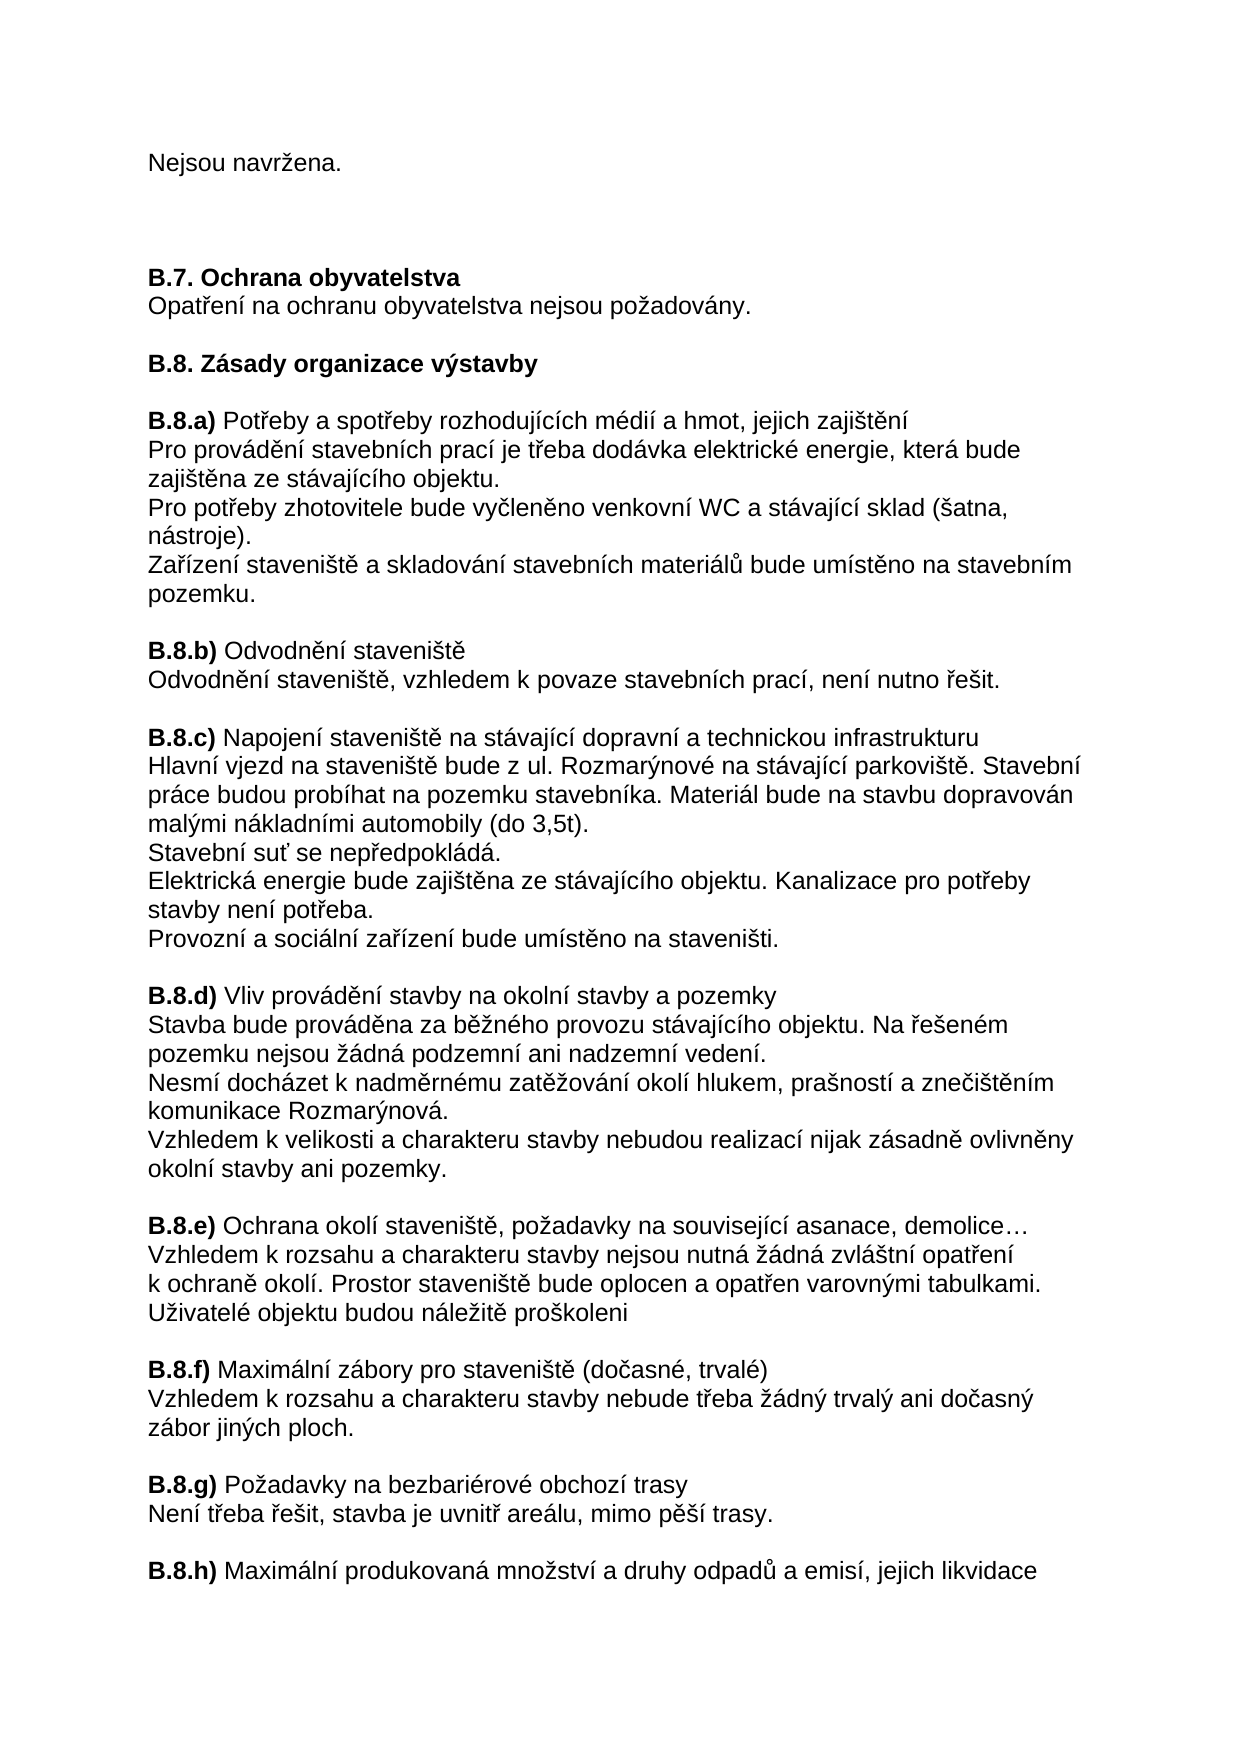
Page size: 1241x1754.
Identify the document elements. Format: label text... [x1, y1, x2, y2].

text Vzhledem k rozsahu a charakteru stavby nejsou nutná žádná zvláštní opatření k ochraně okolí. Prostor staveniště bude oplocen a opatřen varovnými tabulkami. Uživatelé objektu budou náležitě proškoleni [148, 1240, 1093, 1326]
text Nesmí docházet k nadměrnému zatěžování okolí hlukem, prašností a znečištěním komunikace Rozmarýnová. [148, 1068, 1093, 1125]
text Není třeba řešit, stavba je uvnitř areálu, mimo pěší trasy. [148, 1499, 1093, 1528]
text B.8.c) Napojení staveniště na stávající dopravní a technickou infrastrukturu [148, 723, 1093, 751]
text Hlavní vjezd na staveniště bude z ul. Rozmarýnové na stávající parkoviště. Stavební práce budou probíhat na pozemku stavebníka. Materiál bude na stavbu dopravován malými nákladními automobily (do 3,5t). [148, 751, 1093, 838]
text Vzhledem k rozsahu a charakteru stavby nebude třeba žádný trvalý ani dočasný zábor jiných ploch. [148, 1384, 1093, 1441]
text B.8.f) Maximální zábory pro staveniště (dočasné, trvalé) [148, 1355, 1093, 1384]
text Pro provádění stavebních prací je třeba dodávka elektrické energie, která bude zajištěna ze stávajícího objektu. [148, 435, 1093, 493]
text B.8.b) Odvodnění staveniště [148, 636, 1093, 665]
text B.8.h) Maximální produkovaná množství a druhy odpadů a emisí, jejich likvidace [148, 1556, 1093, 1585]
text B.8.d) Vliv provádění stavby na okolní stavby a pozemky [148, 981, 1093, 1010]
text Elektrická energie bude zajištěna ze stávajícího objektu. Kanalizace pro potřeby stavby není potřeba. [148, 866, 1093, 924]
text Odvodnění staveniště, vzhledem k povaze stavebních prací, není nutno řešit. [148, 665, 1093, 694]
text B.8.a) Potřeby a spotřeby rozhodujících médií a hmot, jejich zajištění [148, 406, 1093, 435]
text Opatření na ochranu obyvatelstva nejsou požadovány. [148, 291, 1093, 320]
text B.8.g) Požadavky na bezbariérové obchozí trasy [148, 1470, 1093, 1499]
text Stavba bude prováděna za běžného provozu stávajícího objektu. Na řešeném pozemku nejsou žádná podzemní ani nadzemní vedení. [148, 1010, 1093, 1068]
text Stavební suť se nepředpokládá. [148, 838, 1093, 866]
text Nejsou navržena. [148, 148, 1093, 176]
text Zařízení staveniště a skladování stavebních materiálů bude umístěno na stavebním pozemku. [148, 550, 1093, 608]
text B.7. Ochrana obyvatelstva [148, 263, 1093, 291]
text Vzhledem k velikosti a charakteru stavby nebudou realizací nijak zásadně ovlivněny okolní stavby ani pozemky. [148, 1125, 1093, 1183]
text B.8.e) Ochrana okolí staveniště, požadavky na související asanace, demolice… [148, 1211, 1093, 1240]
text B.8. Zásady organizace výstavby [148, 349, 1093, 378]
text Pro potřeby zhotovitele bude vyčleněno venkovní WC a stávající sklad (šatna, nástroje). [148, 493, 1093, 550]
text Provozní a sociální zařízení bude umístěno na staveništi. [148, 924, 1093, 953]
